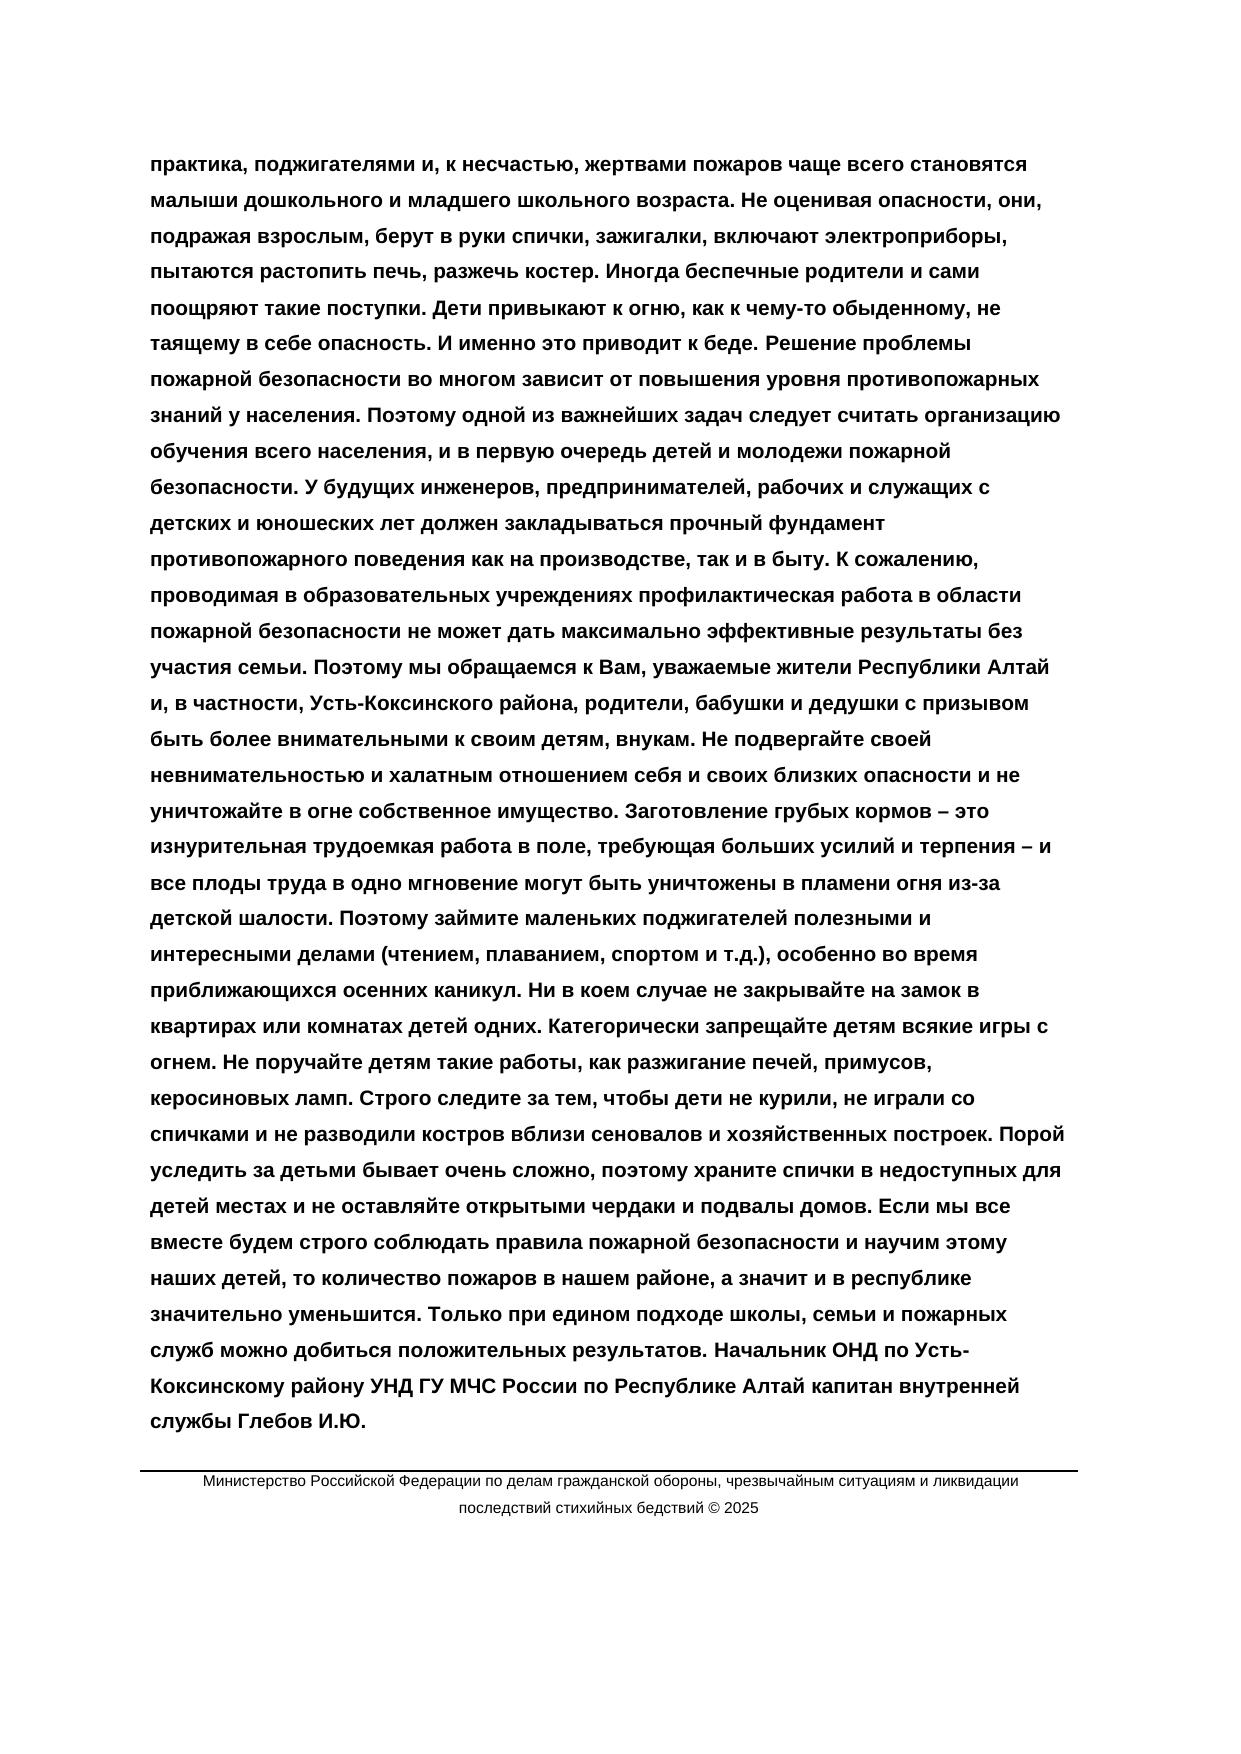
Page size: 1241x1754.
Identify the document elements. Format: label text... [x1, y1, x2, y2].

table_cell Министерство Российской Федерации по делам гражданской обороны, чрезвычайным ситуациям и ликвидации последствий стихийных бедствий © 2025 [140, 1472, 1078, 1554]
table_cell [140, 150, 1078, 1470]
